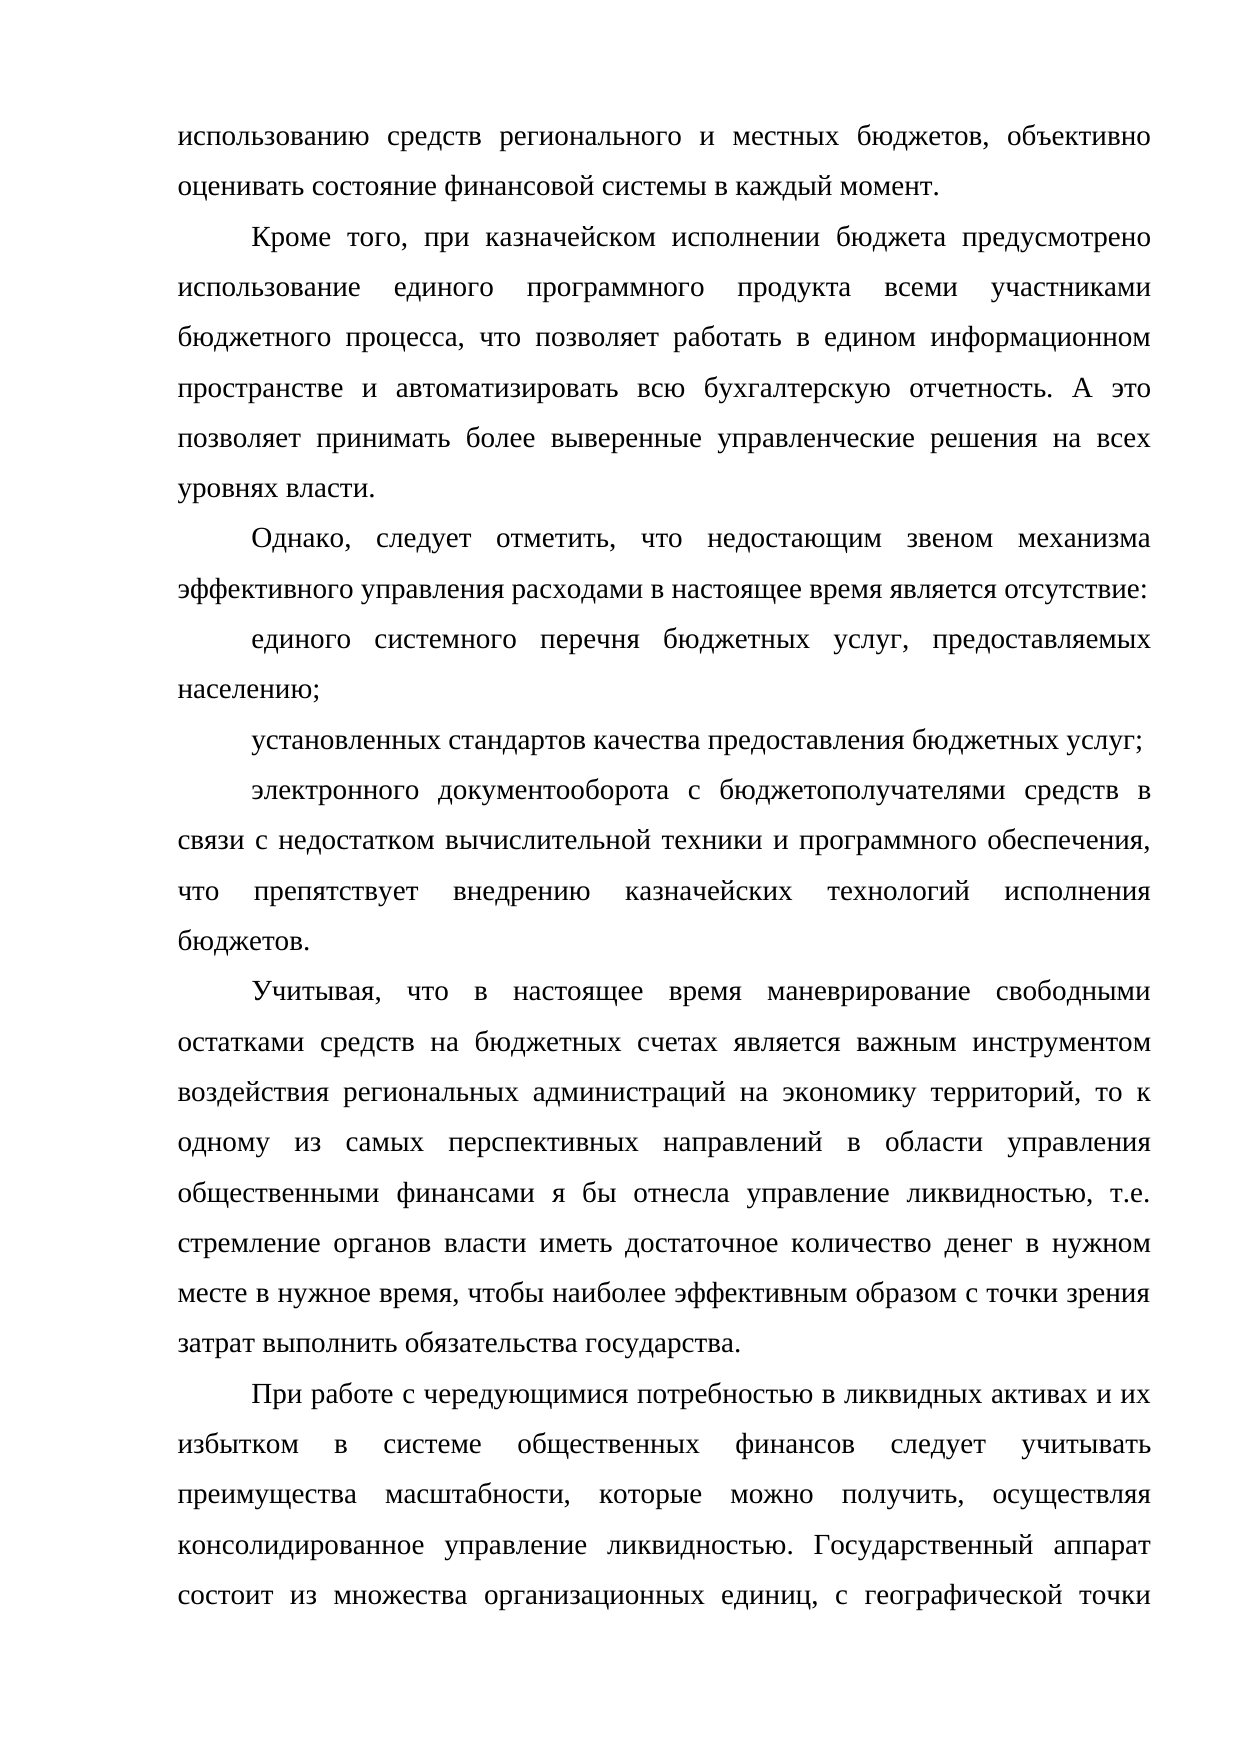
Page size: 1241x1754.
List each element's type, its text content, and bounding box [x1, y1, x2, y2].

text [177, 1376, 1152, 1611]
text Кроме того, при казначейском исполнении бюджета предусмотрено использование единого программного продукта всеми участниками бюджетного процесса, что позволяет работать в едином информационном пространстве и автоматизировать всю бухгалтерскую отчетность. А это позволяет принимать более выверенные управленческие решения на всех уровнях власти. [177, 219, 1152, 504]
text установленных стандартов качества предоставления бюджетных услуг; [177, 722, 1152, 755]
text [177, 118, 1152, 202]
text Учитывая, что в настоящее время маневрирование свободными остатками средств на бюджетных счетах является важным инструментом воздействия региональных администраций на экономику территорий, то к одному из самых перспективных направлений в области управления общественными финансами я бы отнесла управление ликвидностью, т.е. стремление органов власти иметь достаточное количество денег в нужном месте в нужное время, чтобы наиболее эффективным образом с точки зрения затрат выполнить обязательства государства. [177, 973, 1152, 1359]
text Однако, следует отметить, что недостающим звеном механизма эффективного управления расходами в настоящее время является отсутствие: [177, 521, 1152, 604]
text электронного документооборота с бюджетополучателями средств в связи с недостатком вычислительной техники и программного обеспечения, что препятствует внедрению казначейских технологий исполнения бюджетов. [177, 772, 1152, 957]
text единого системного перечня бюджетных услуг, предоставляемых населению; [177, 621, 1152, 705]
